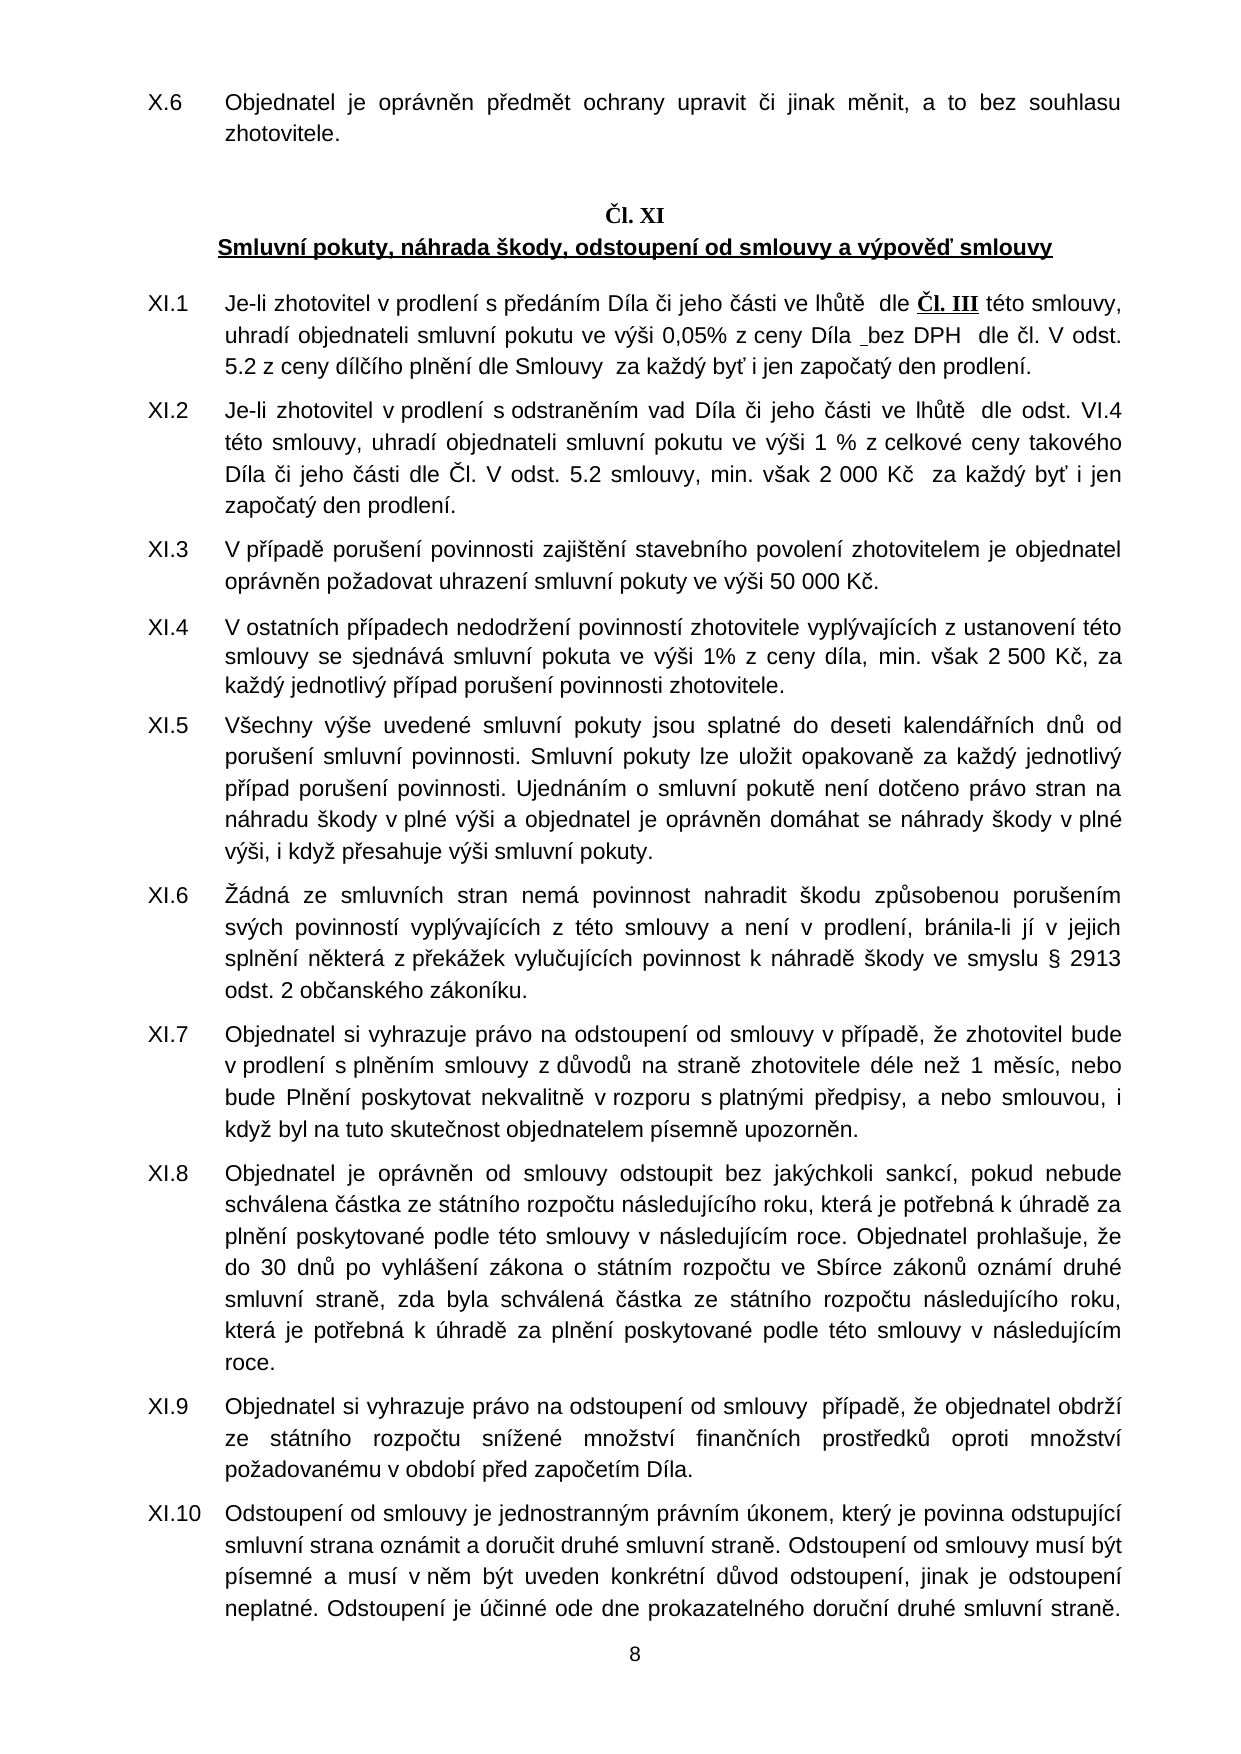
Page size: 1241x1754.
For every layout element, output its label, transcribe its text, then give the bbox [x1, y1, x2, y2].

list V ostatních případech nedodržení povinností zhotovitele vyplývajících z ustanovení této smlouvy se sjednává smluvní pokuta ve výši 1% z ceny díla, min. však 2 500 Kč, za každý jednotlivý případ porušení povinnosti zhotovitele. [148, 612, 1122, 699]
list Objednatel si vyhrazuje právo na odstoupení od smlouvy v případě, že zhotovitel bude v prodlení s plněním smlouvy z důvodů na straně zhotovitele déle než 1 měsíc, nebo bude Plnění poskytovat nekvalitně v rozporu s platnými předpisy, a nebo smlouvou, i když byl na tuto skutečnost objednatelem písemně upozorněn. [148, 1021, 1122, 1142]
list Všechny výše uvedené smluvní pokuty jsou splatné do deseti kalendářních dnů od porušení smluvní povinnosti. Smluvní pokuty lze uložit opakovaně za každý jednotlivý případ porušení povinnosti. Ujednáním o smluvní pokutě není dotčeno právo stran na náhradu škody v plné výši a objednatel je oprávněn domáhat se náhrady škody v plné výši, i když přesahuje výši smluvní pokuty. [148, 712, 1122, 864]
list Je-li zhotovitel v prodlení s odstraněním vad Díla či jeho části i jeho části ve lhůtě dle odst. 6.4 této smlouvy, uhradí objednateli smluvní pokutu ve výši 1 % z celkové ceny takového Díla či jeho části dle Čl. V odst. 5.2 smlouvy, min. však 2 000 Kč za každý byť i jen započatý den prodlení. [148, 397, 1122, 518]
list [148, 1500, 1122, 1621]
list Objednatel je oprávněn předmět ochrany upravit či jinak měnit, a to bez souhlasu zhotovitele. [148, 89, 1122, 147]
list Žádná ze smluvních stran nemá povinnost nahradit škodu způsobenou porušením svých povinností vyplývajících z této smlouvy a není v prodlení, bránila-li jí v jejich splnění některá z překážek vylučujících povinnost k náhradě škody ve smyslu § 2913 odst. 2 občanského zákoníku. [148, 882, 1122, 1003]
list Je-li zhotovitel v prodlení s předáním Díla či jeho části ve lhůtě dle Čl. III této smlouvy, uhradí objednateli smluvní pokutu ve výši 0,05% z ceny Díla bez DPH dle čl. V odst. 5.2 z ceny dílčího plnění dle Smlouvy za každý byť i jen započatý den prodlení. [148, 290, 1122, 380]
text Smluvní pokuty, náhrada škody, odstoupení od smlouvy a výpověď smlouvy [148, 202, 1122, 260]
list Objednatel si vyhrazuje právo na odstoupení od smlouvy případě, že objednatel obdrží ze státního rozpočtu snížené množství finančních prostředků oproti množství požadovanému v období před započetím Díla. [148, 1393, 1122, 1482]
list V případě porušení povinnosti zajištění stavebního povolení zhotovitelem je objednatel oprávněn požadovat uhrazení smluvní pokuty ve výši 50 000 Kč. [148, 536, 1122, 594]
list Objednatel je oprávněn od smlouvy odstoupit bez jakýchkoli sankcí, pokud nebude schválena částka ze státního rozpočtu následujícího roku, která je potřebná k úhradě za plnění poskytované podle této smlouvy v následujícím roce. Objednatel prohlašuje, že do 30 dnů po vyhlášení zákona o státním rozpočtu ve Sbírce zákonů oznámí druhé smluvní straně, zda byla schválená částka ze státního rozpočtu následujícího roku, která je potřebná k úhradě za plnění poskytované podle této smlouvy v následujícím roce. [148, 1159, 1122, 1375]
